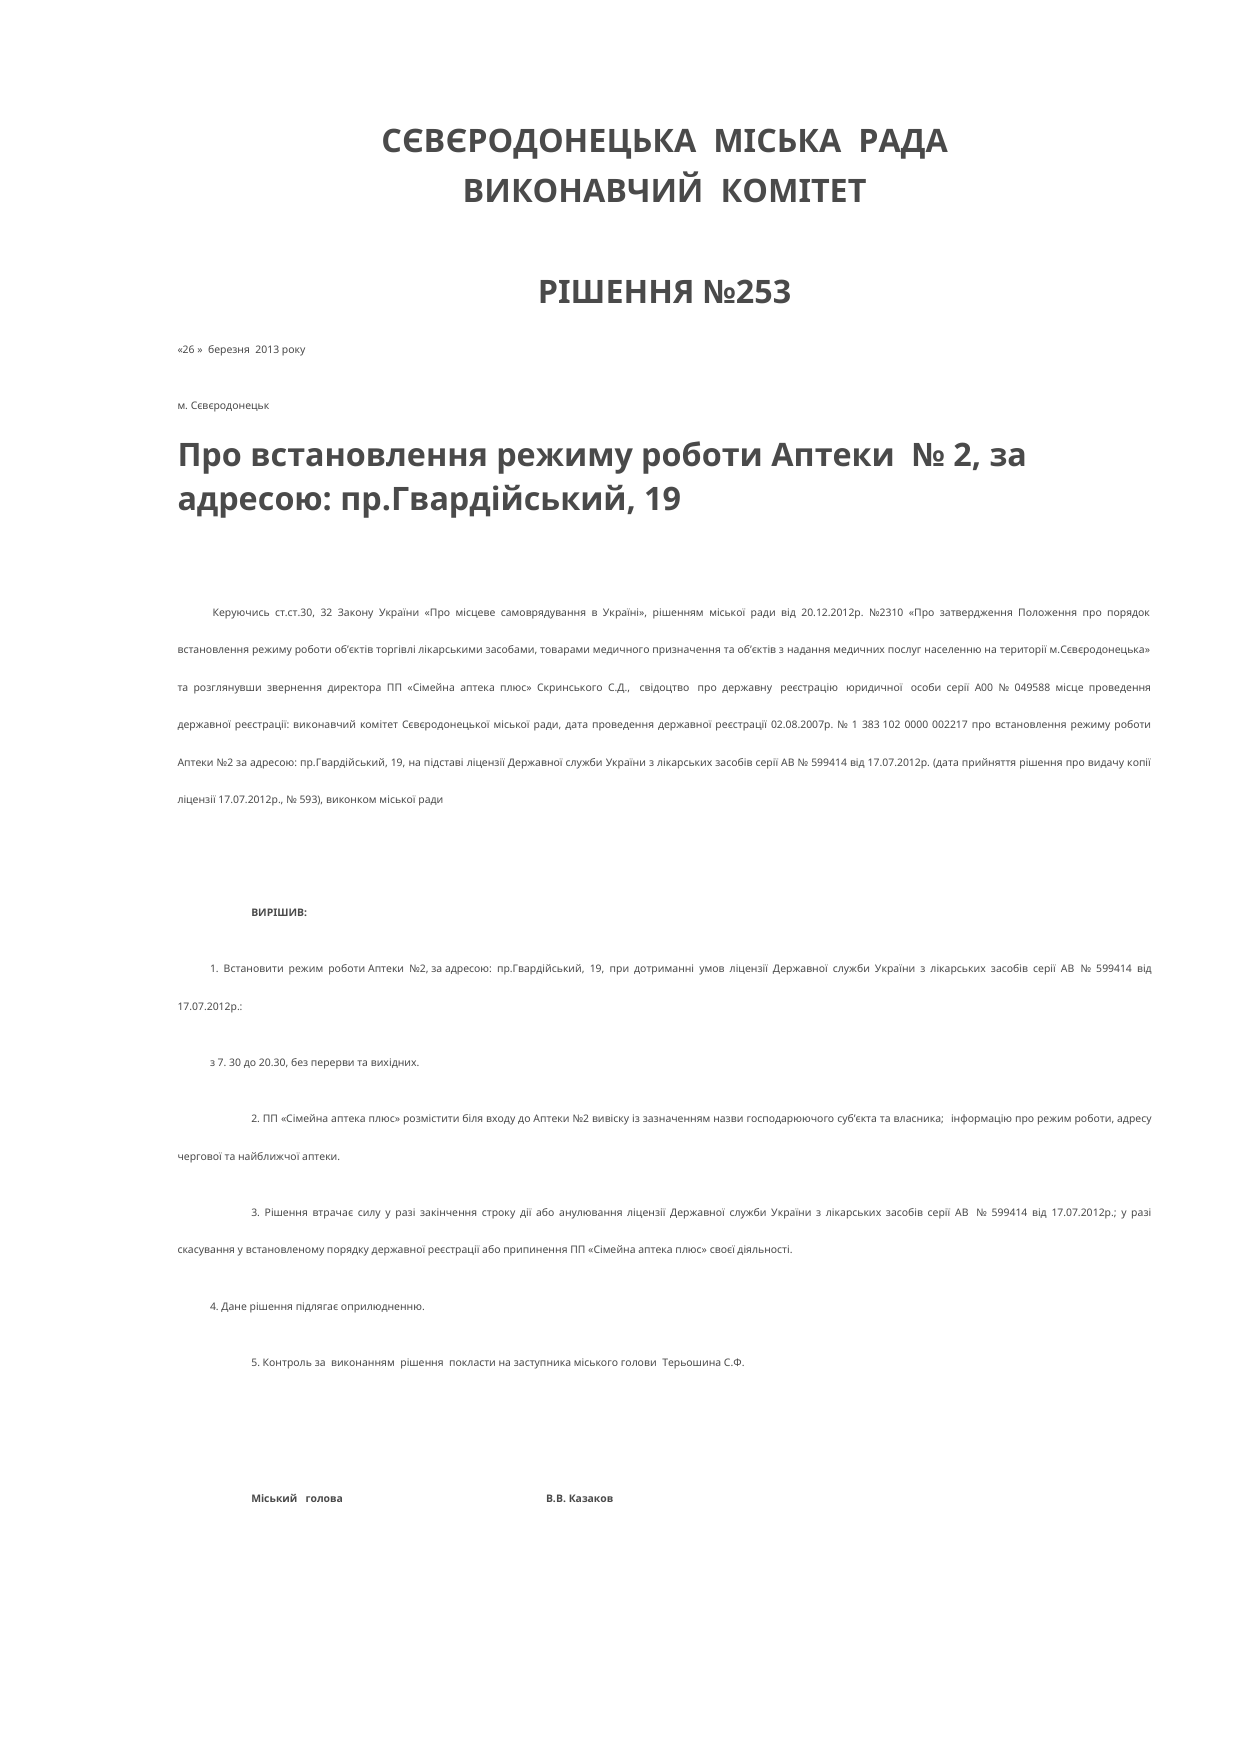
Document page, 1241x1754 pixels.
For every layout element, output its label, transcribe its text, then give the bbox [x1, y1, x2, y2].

text 3. Рішення втрачає силу у разі закінчення строку дії або анулювання ліцензії Державної служби України з лікарських засобів серії АВ № 599414 від 17.07.2012р.; у разі скасування у встановленому порядку державної реєстрації або припинення ПП «Сімейна аптека плюс» своєї діяльності. [177, 1182, 1152, 1257]
text CЄВЄРОДОНЕЦЬКА МІСЬКА РАДА [177, 118, 1152, 162]
text «26 » березня 2013 року [177, 319, 1152, 356]
text Керуючись ст.ст.30, 32 Закону України «Про місцеве самоврядування в Україні», рішенням міської ради від 20.12.2012р. №2310 «Про затвердження Положення про порядок встановлення режиму роботи об’єктів торгівлі лікарськими засобами, товарами медичного призначення та об’єктів з надання медичних послуг населенню на території м.Сєвєродонецька» та розглянувши звернення директора ПП «Сімейна аптека плюс» Скринського С.Д., свідоцтво про державну реєстрацію юридичної особи серії А00 № 049588 місце проведення державної реєстрації: виконавчий комітет Сєвєродонецької міської ради, дата проведення державної реєстрації 02.08.2007р. № 1 383 102 0000 002217 про встановлення режиму роботи Аптеки №2 за адресою: пр.Гвардійський, 19, на підставі ліцензії Державної служби України з лікарських засобів серії АВ № 599414 від 17.07.2012р. (дата прийняття рішення про видачу копії ліцензії 17.07.2012р., № 593), виконком міської ради [177, 582, 1152, 807]
text 4. Дане рішення підлягає оприлюдненню. [177, 1276, 1152, 1313]
text з 7. 30 до 20.30, без перерви та вихідних. [177, 1032, 1152, 1069]
text 1. Встановити режим роботи Аптеки №2, за адресою: пр.Гвардійський, 19, при дотриманні умов ліцензії Державної служби України з лікарських засобів серії АВ № 599414 від 17.07.2012р.: [177, 938, 1152, 1013]
text Міський голова В.В. Казаков [177, 1484, 1152, 1505]
text 5. Контроль за виконанням рішення покласти на заступника міського голови Терьошина С.Ф. [177, 1332, 1152, 1369]
text ВИРІШИВ: [177, 882, 1152, 919]
text 2. ПП «Сімейна аптека плюс» розмістити біля входу до Аптеки №2 вивіску із зазначенням назви господарюючого суб’єкта та власника; інформацію про режим роботи, адресу чергової та найближчої аптеки. [177, 1088, 1152, 1163]
text Про встановлення режиму роботи Аптеки № 2, за адресою: пр.Гвардійський, 19 [177, 431, 1152, 519]
text ВИКОНАВЧИЙ КОМІТЕТ [177, 168, 1152, 212]
text м. Сєвєродонецьк [177, 375, 1152, 413]
text РІШЕННЯ №253 [177, 269, 1152, 313]
